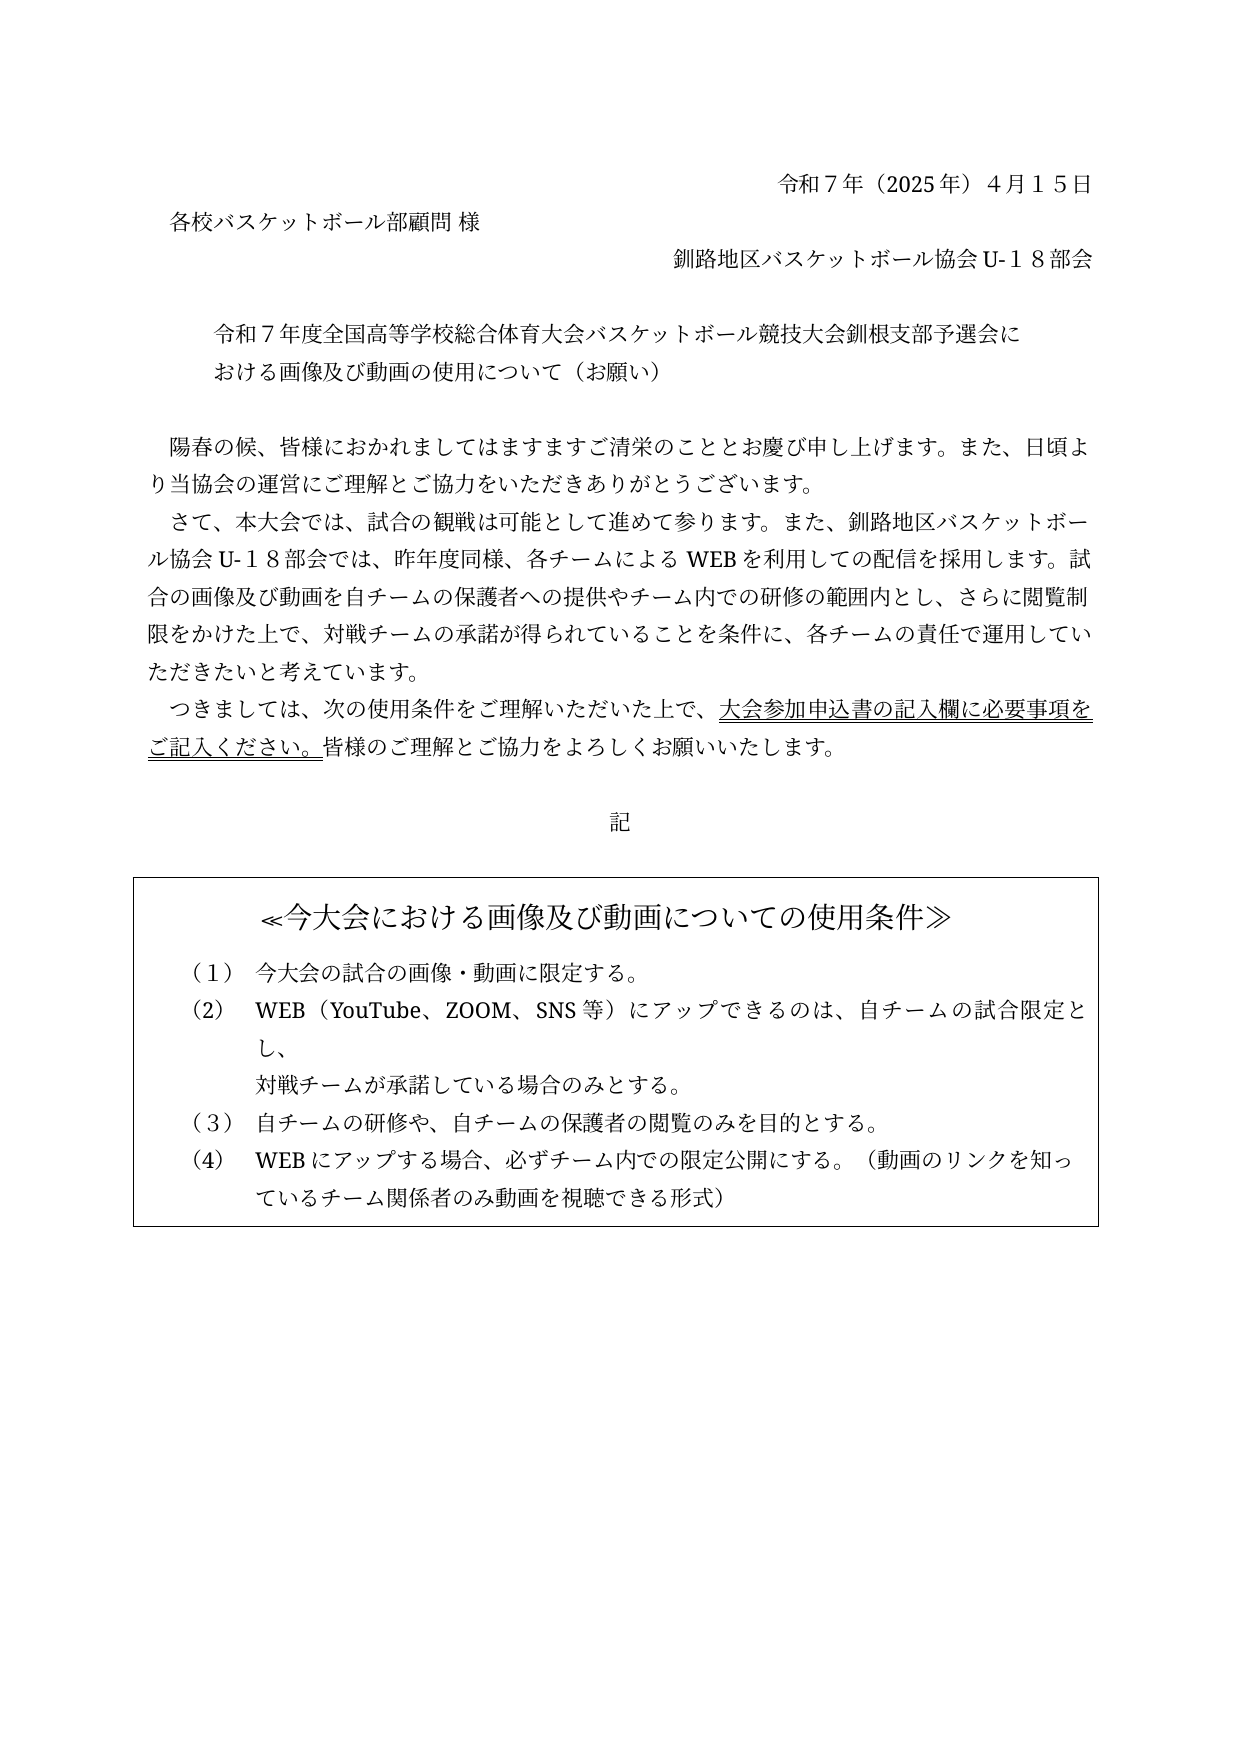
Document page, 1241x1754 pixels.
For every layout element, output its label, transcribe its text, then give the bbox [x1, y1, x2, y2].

text つきましては、次の使用条件をご理解いただいた上で、大会参加申込書の記入欄に必要事項をご記入ください。皆様のご理解とご協力をよろしくお願いいたします。 [148, 689, 1092, 764]
table_header ≪今大会における画像及び動画についての使用条件≫ 今大会の試合の画像・動画に限定する。 WEB（YouTube、ZOOM、SNS等）にアップできるのは、自チームの試合限定とし、 対戦チームが承諾している場合のみとする。 自チームの研修や、自チームの保護者の閲覧のみを目的とする。 WEBにアップする場合、必ずチーム内での限定公開にする。（動画のリンクを知っ ているチーム関係者のみ動画を視聴できる形式） [134, 878, 1098, 1226]
text 陽春の候、皆様におかれましてはますますご清栄のこととお慶び申し上げます。また、日頃より当協会の運営にご理解とご協力をいただきありがとうございます。 [148, 427, 1092, 502]
text おける画像及び動画の使用について（お願い） [148, 352, 1093, 389]
text 釧路地区バスケットボール協会U-１８部会 [148, 239, 1092, 277]
text さて、本大会では、試合の観戦は可能として進めて参ります。また、釧路地区バスケットボール協会U-１８部会では、昨年度同様、各チームによるWEBを利用しての配信を採用します。試合の画像及び動画を自チームの保護者への提供やチーム内での研修の範囲内とし、さらに閲覧制限をかけた上で、対戦チームの承諾が得られていることを条件に、各チームの責任で運用していただきたいと考えています。 [148, 502, 1092, 689]
text 各校バスケットボール部顧問 様 [148, 202, 1092, 239]
subtitle 記 [148, 802, 1092, 839]
text 令和７年（2025年）４月１５日 [148, 164, 1092, 202]
text 令和７年度全国高等学校総合体育大会バスケットボール競技大会釧根支部予選会に [148, 314, 1093, 352]
